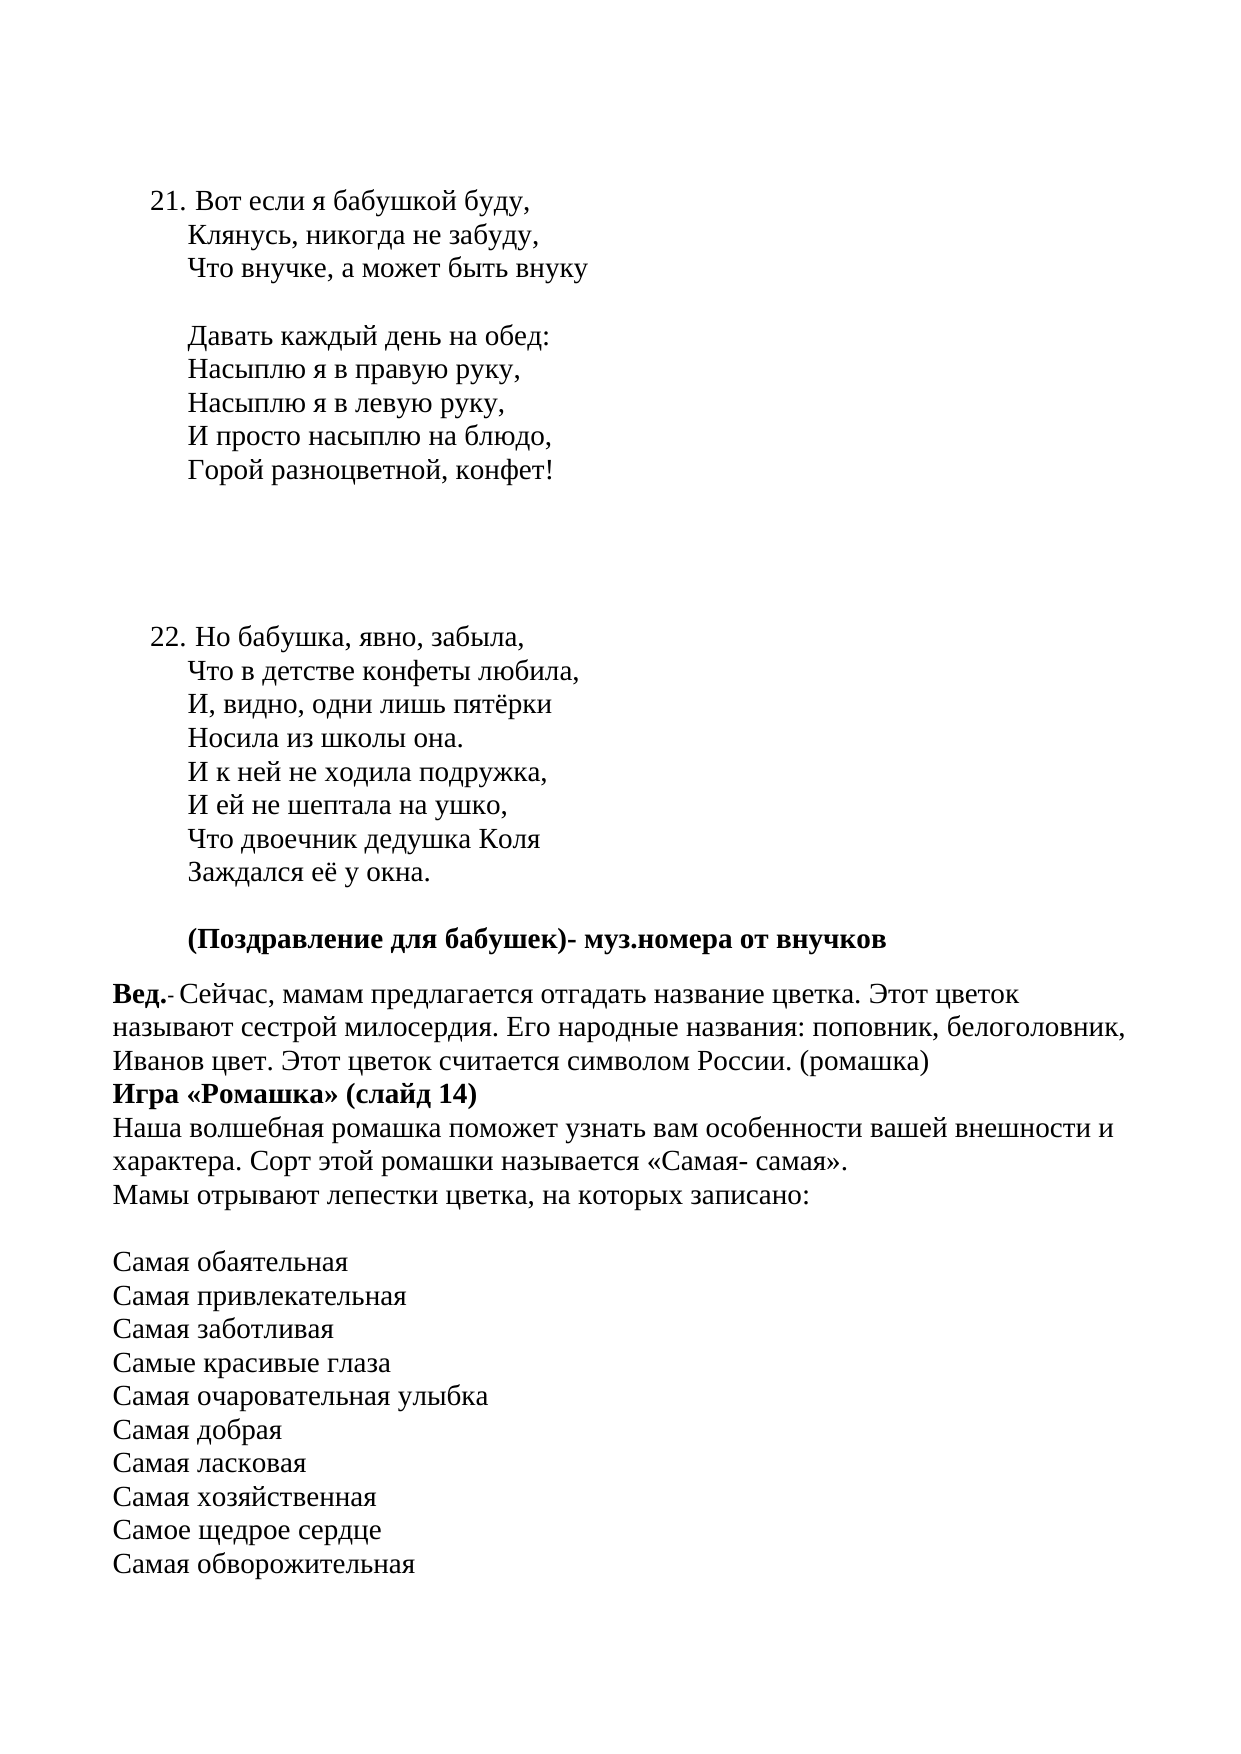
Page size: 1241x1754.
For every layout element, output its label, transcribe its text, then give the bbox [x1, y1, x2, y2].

list Вот если я бабушкой буду, [150, 183, 1128, 217]
list Что двоечник дедушка Коля [187, 821, 1128, 854]
text Самая привлекательная [112, 1278, 1128, 1311]
list Клянусь, никогда не забуду, [187, 217, 1128, 251]
text Вед.- Сейчас, мамам предлагается отгадать название цветка. Этот цветок называют сестрой милосердия. Его народные названия: поповник, белоголовник, Иванов цвет. Этот цветок считается символом России. (ромашка) [112, 976, 1128, 1076]
text Самая очаровательная улыбка [112, 1378, 1128, 1412]
list Но бабушка, явно, забыла, [150, 619, 1128, 653]
text Игра «Ромашка» (слайд 14) [112, 1076, 1128, 1110]
list Давать каждый день на обед: [187, 318, 1128, 351]
text Самые красивые глаза [112, 1345, 1128, 1378]
list Носила из школы она. [187, 720, 1128, 754]
list Заждался её у окна. [187, 854, 1128, 888]
list Насыплю я в левую руку, [187, 385, 1128, 418]
text Самая хозяйственная [112, 1479, 1128, 1512]
list И ей не шептала на ушко, [187, 787, 1128, 821]
list Что в детстве конфеты любила, [187, 653, 1128, 687]
list И просто насыплю на блюдо, [187, 418, 1128, 452]
text Самая добрая [112, 1412, 1128, 1445]
list И к ней не ходила подружка, [187, 754, 1128, 787]
list (Поздравление для бабушек)- муз.номера от внучков [187, 921, 1128, 955]
list И, видно, одни лишь пятёрки [187, 687, 1128, 720]
list Насыплю я в правую руку, [187, 351, 1128, 385]
list Горой разноцветной, конфет! [187, 452, 1128, 485]
text Самая ласковая [112, 1445, 1128, 1479]
text Самая обаятельная [112, 1244, 1128, 1278]
text Мамы отрывают лепестки цветка, на которых записано: [112, 1177, 1128, 1211]
text Самая обворожительная [112, 1546, 1128, 1579]
text Самое щедрое сердце [112, 1512, 1128, 1546]
text Самая заботливая [112, 1311, 1128, 1345]
list Что внучке, а может быть внуку [187, 251, 1128, 284]
text Наша волшебная ромашка поможет узнать вам особенности вашей внешности и характера. Сорт этой ромашки называется «Самая- самая». [112, 1110, 1128, 1177]
